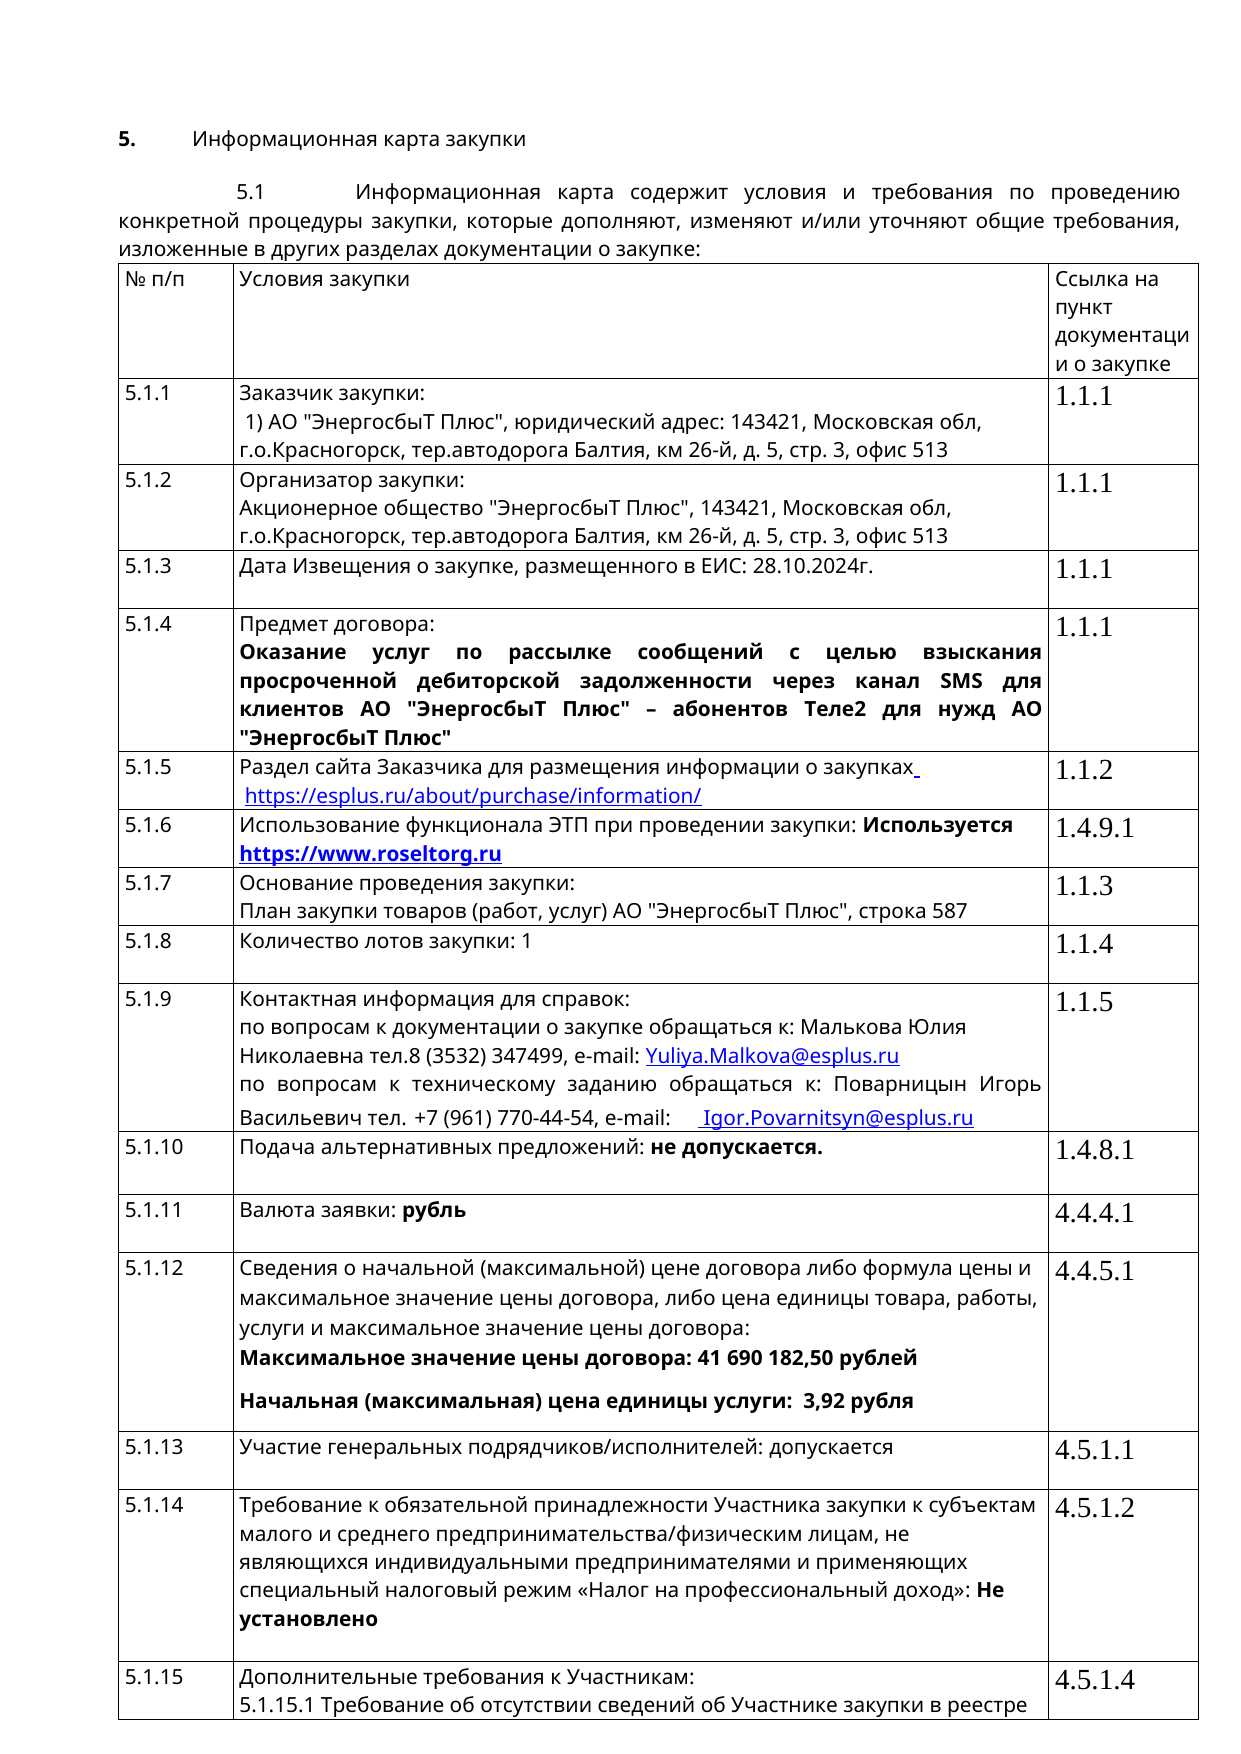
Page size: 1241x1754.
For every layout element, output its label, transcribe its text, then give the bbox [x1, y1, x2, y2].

table_cell Использование функционала ЭТП при проведении закупки: Используется https://www.roseltorg.ru [234, 810, 1048, 867]
table_cell Контактная информация для справок: по вопросам к документации о закупке обращаться к: Малькова Юлия Николаевна тел.8 (3532) 347499, e-mail: Yuliya.Malkova@esplus.ru по вопросам к техническому заданию обращаться к: Поварницын Игорь Васильевич тел. +7 (961) 770-44-54, e-mail: Igor.Povarnitsyn@esplus.ru [234, 984, 1048, 1131]
table_cell 4.4.4.1 [1049, 1195, 1198, 1252]
table_cell [119, 1195, 233, 1252]
table_cell Предмет договора: Оказание услуг по рассылке сообщений с целью взыскания просроченной дебиторской задолженности через канал SMS для клиентов АО "ЭнергосбыТ Плюс" – абонентов Теле2 для нужд АО "ЭнергосбыТ Плюс" [234, 609, 1048, 751]
table_cell 1.1.1 [1049, 465, 1198, 550]
table_cell Раздел сайта Заказчика для размещения информации о закупках https://esplus.ru/about/purchase/information/ [234, 752, 1048, 809]
table_cell Основание проведения закупки: План закупки товаров (работ, услуг) АО "ЭнергосбыТ Плюс", строка 587 [234, 868, 1048, 925]
table_header Условия закупки [234, 264, 1048, 377]
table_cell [234, 1662, 1048, 1719]
table_cell 1.1.5 [1049, 984, 1198, 1131]
table_cell 1.1.1 [1049, 551, 1198, 608]
table_cell Дата Извещения о закупке, размещенного в ЕИС: 28.10.2024г. [234, 551, 1048, 608]
table_cell 1.4.9.1 [1049, 810, 1198, 867]
table_cell 4.5.1.4 [1049, 1662, 1198, 1719]
table_cell [119, 1253, 233, 1431]
table_cell Сведения о начальной (максимальной) цене договора либо формула цены и максимальное значение цены договора, либо цена единицы товара, работы, услуги и максимальное значение цены договора: Максимальное значение цены договора: 41 690 182,50 рублей Начальная (максимальная) цена единицы услуги: 3,92 рубля [234, 1253, 1048, 1431]
table_cell [119, 1432, 233, 1489]
table_cell 1.1.2 [1049, 752, 1198, 809]
table_cell [119, 1490, 233, 1661]
table_cell [119, 379, 233, 464]
table_cell 4.4.5.1 [1049, 1253, 1198, 1431]
table_cell [119, 609, 233, 751]
table_cell [119, 752, 233, 809]
table_cell 1.4.8.1 [1049, 1132, 1198, 1194]
table_cell [119, 1662, 233, 1719]
table_cell [119, 551, 233, 608]
table_cell Требование к обязательной принадлежности Участника закупки к субъектам малого и среднего предпринимательства/физическим лицам, не являющихся индивидуальными предпринимателями и применяющих специальный налоговый режим «Налог на профессиональный доход»: Не установлено [234, 1490, 1048, 1661]
table_cell 1.1.3 [1049, 868, 1198, 925]
table_cell [119, 868, 233, 925]
table_cell [119, 926, 233, 983]
table_cell 1.1.1 [1049, 379, 1198, 464]
table_cell Организатор закупки: Акционерное общество "ЭнергосбыТ Плюс", 143421, Московская обл, г.о.Красногорск, тер.автодорога Балтия, км 26-й, д. 5, стр. 3, офис 513 [234, 465, 1048, 550]
table_cell Количество лотов закупки: 1 [234, 926, 1048, 983]
table_cell [119, 810, 233, 867]
table_cell Валюта заявки: рубль [234, 1195, 1048, 1252]
subtitle Информационная карта закупки [118, 124, 1181, 152]
table_cell 1.1.4 [1049, 926, 1198, 983]
table_header № п/п [119, 264, 233, 377]
table_cell 1.1.1 [1049, 609, 1198, 751]
text 5.1 Информационная карта содержит условия и требования по проведению конкретной процедуры закупки, которые дополняют, изменяют и/или уточняют общие требования, изложенные в других разделах документации о закупке: [118, 177, 1181, 263]
table_cell [119, 984, 233, 1131]
table_header Ссылка на пункт документации о закупке [1049, 264, 1198, 377]
table_cell [119, 465, 233, 550]
table_cell Заказчик закупки: 1) АО "ЭнергосбыТ Плюс", юридический адрес: 143421, Московская обл, г.о.Красногорск, тер.автодорога Балтия, км 26-й, д. 5, стр. 3, офис 513 [234, 379, 1048, 464]
table_cell Участие генеральных подрядчиков/исполнителей: допускается [234, 1432, 1048, 1489]
table_cell 4.5.1.1 [1049, 1432, 1198, 1489]
table_cell [119, 1132, 233, 1194]
table_cell Подача альтернативных предложений: не допускается. [234, 1132, 1048, 1194]
table_cell 4.5.1.2 [1049, 1490, 1198, 1661]
